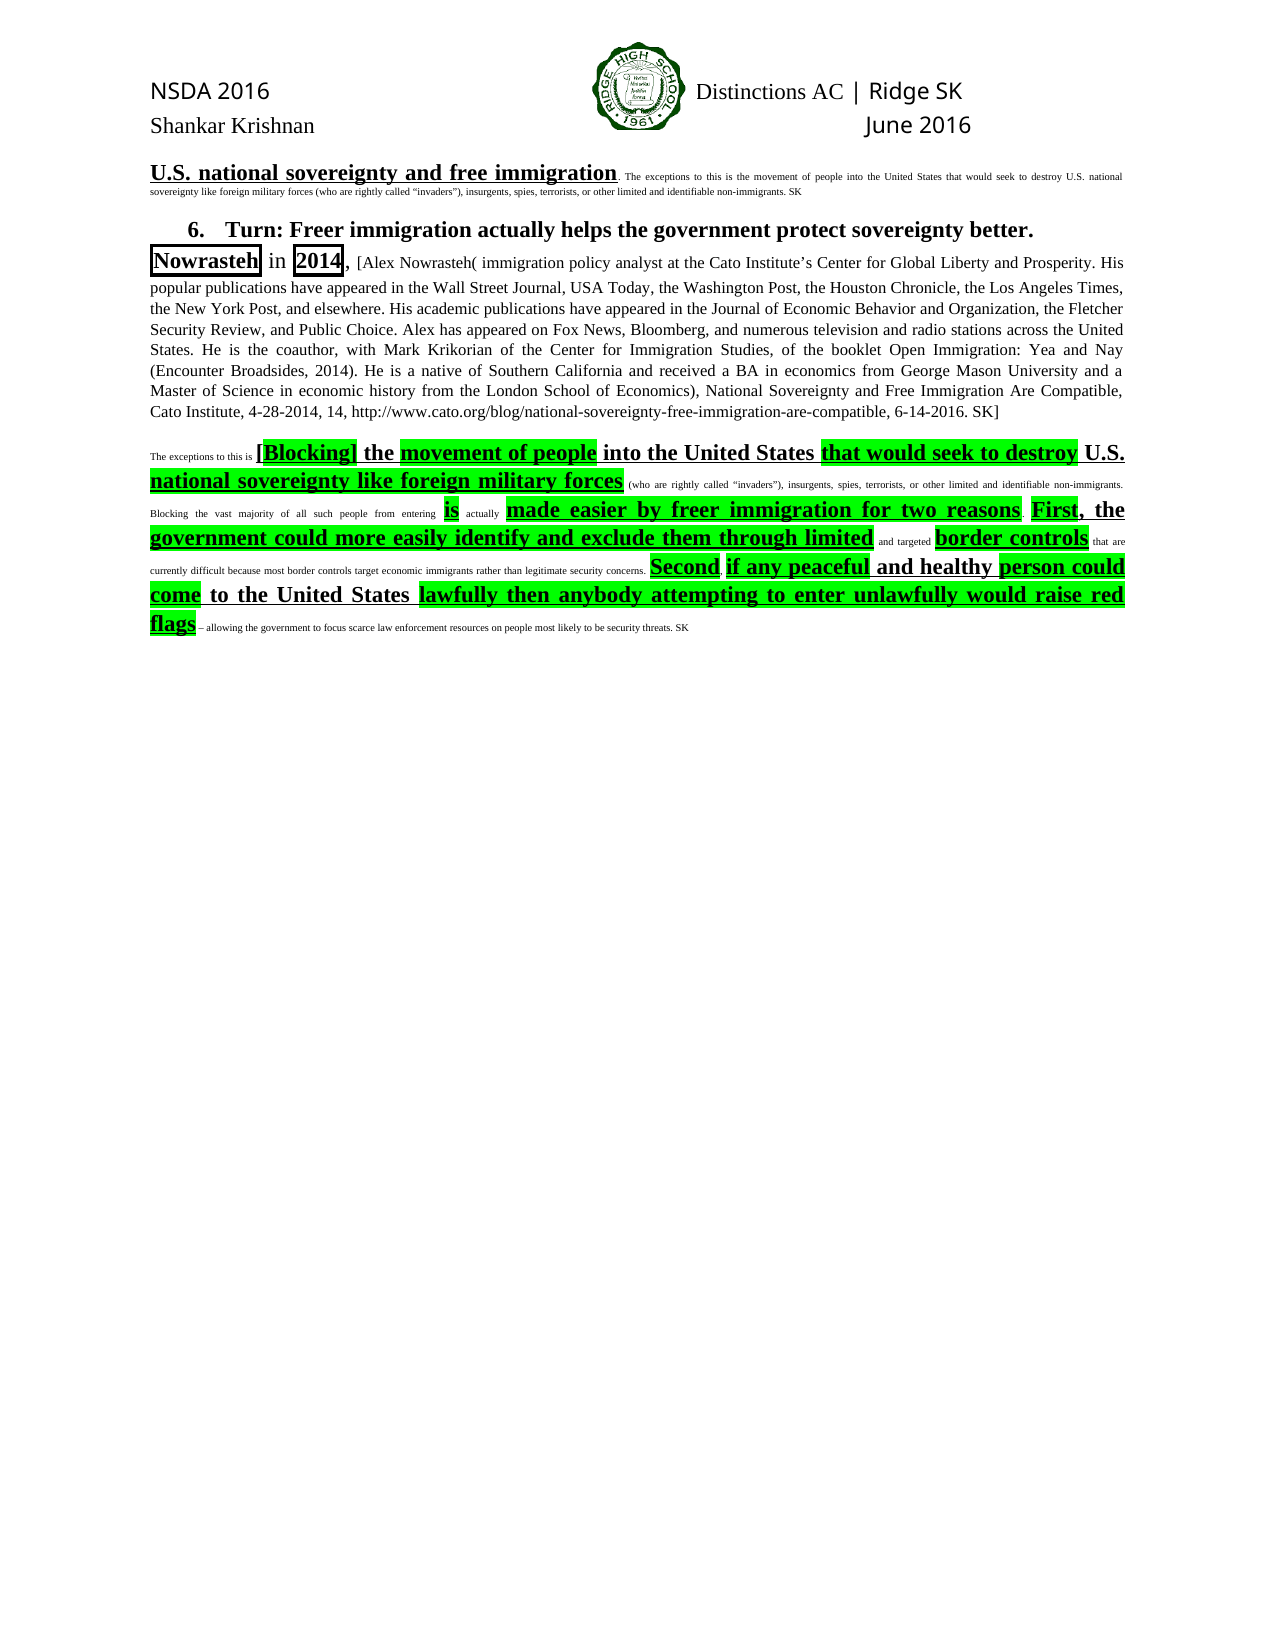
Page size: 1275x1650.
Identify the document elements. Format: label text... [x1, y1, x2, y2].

picture [578, 42, 697, 130]
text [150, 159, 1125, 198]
text Nowrasteh in 2014, [Alex Nowrasteh( immigration policy analyst at the Cato Institute’s Center for Global Liberty and Prosperity. His popular publications have appeared in the Wall Street Journal, USA Today, the Washington Post, the Houston Chronicle, the Los Angeles Times, the New York Post, and elsewhere. His academic publications have appeared in the Journal of Economic Behavior and Organization, the Fletcher Security Review, and Public Choice. Alex has appeared on Fox News, Bloomberg, and numerous television and radio stations across the United States. He is the coauthor, with Mark Krikorian of the Center for Immigration Studies, of the booklet Open Immigration: Yea and Nay (Encounter Broadsides, 2014). He is a native of Southern California and received a BA in economics from George Mason University and a Master of Science in economic history from the London School of Economics), National Sovereignty and Free Immigration Are Compatible, Cato Institute, 4-28-2014, 14, http://www.cato.org/blog/national-sovereignty-free-immigration-are-compatible, 6-14-2016. SK] [150, 244, 1125, 421]
text The exceptions to this is [Blocking] the movement of people into the United States that would seek to destroy U.S. national sovereignty like foreign military forces (who are rightly called “invaders”), insurgents, spies, terrorists, or other limited and identifiable non-immigrants. Blocking the vast majority of all such people from entering is actually made easier by freer immigration for two reasons. First, the government could more easily identify and exclude them through limited and targeted border controls that are currently difficult because most border controls target economic immigrants rather than legitimate security concerns. Second, if any peaceful and healthy person could come to the United States lawfully then anybody attempting to enter unlawfully would raise red flags – allowing the government to focus scarce law enforcement resources on people most likely to be security threats. SK [150, 439, 1125, 604]
subtitle Turn: Freer immigration actually helps the government protect sovereignty better. [187, 216, 1125, 242]
